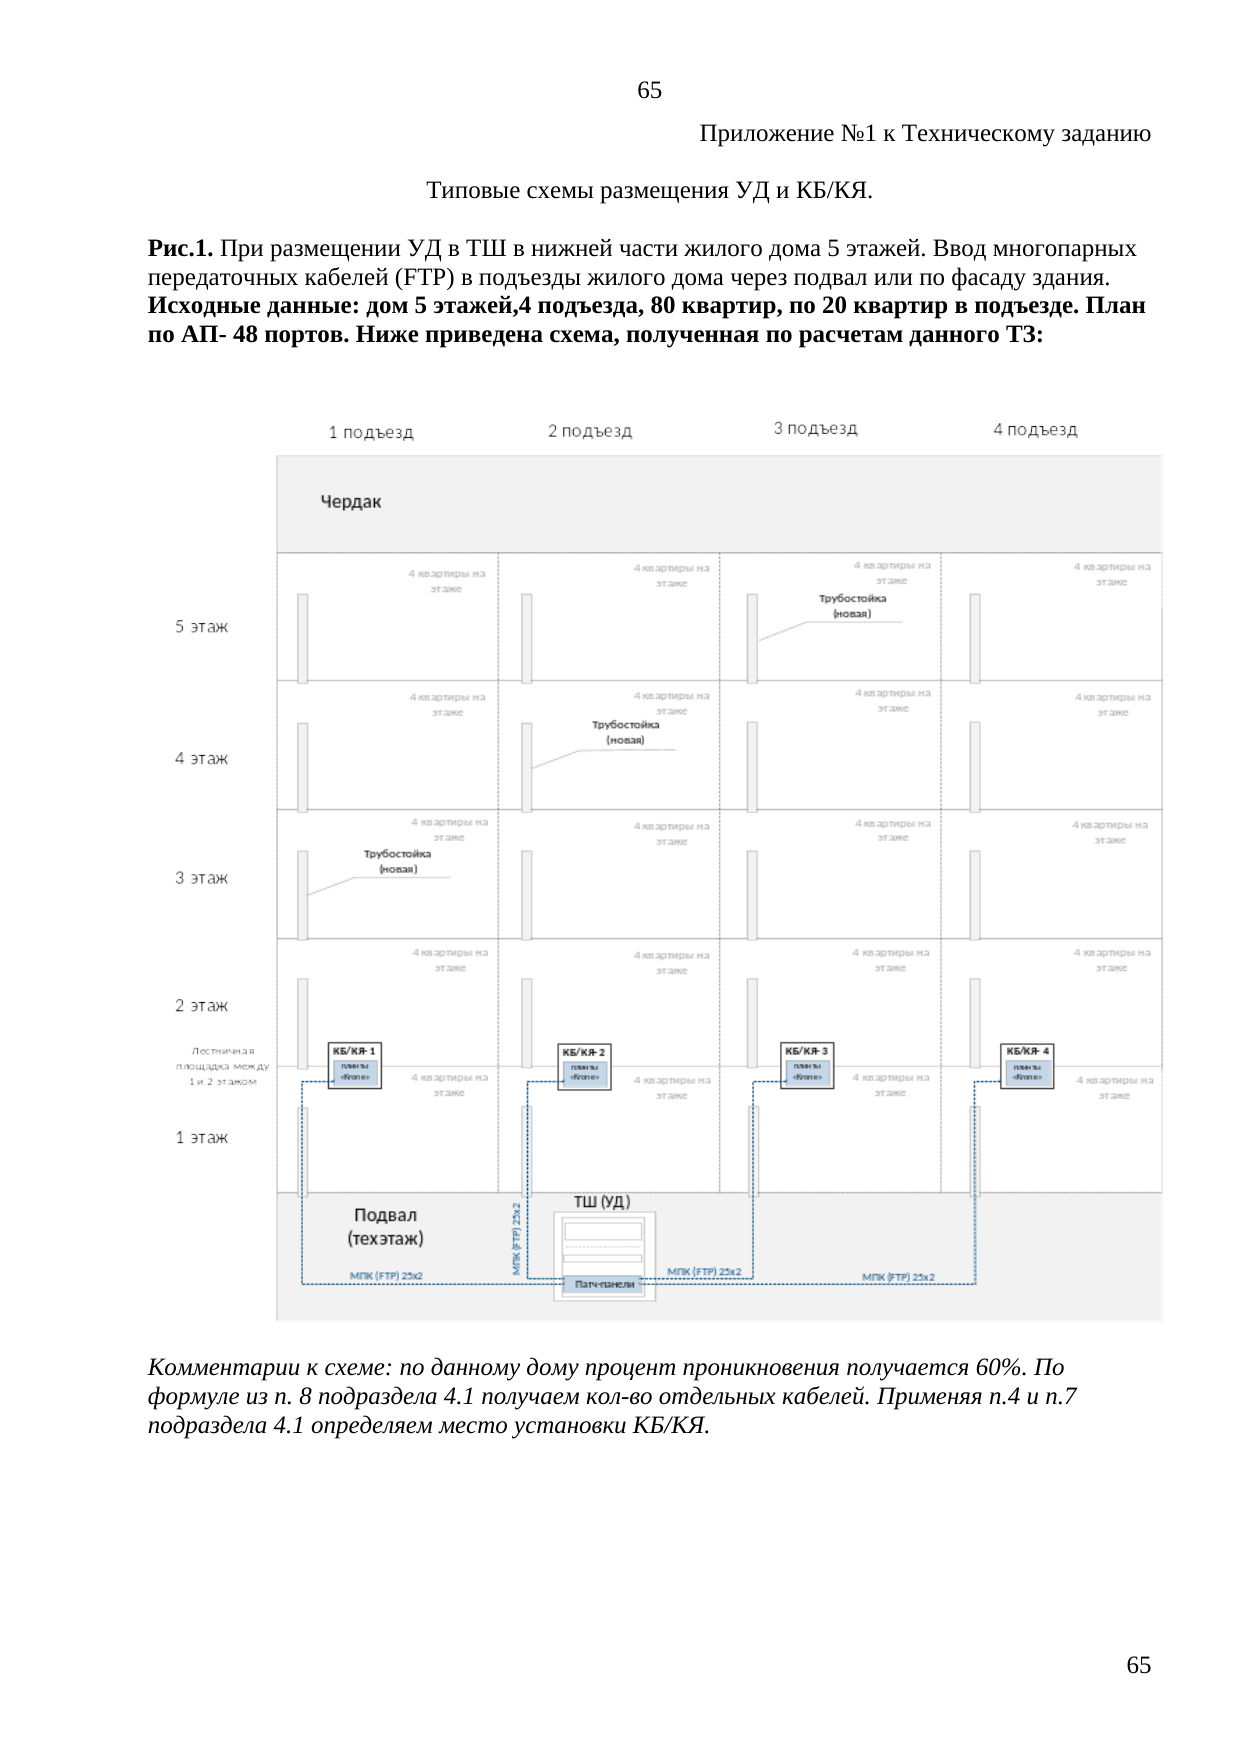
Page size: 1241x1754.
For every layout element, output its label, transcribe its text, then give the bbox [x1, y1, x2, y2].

text Рис.1. При размещении УД в ТШ в нижней части жилого дома 5 этажей. Ввод многопарных передаточных кабелей (FTP) в подъезды жилого дома через подвал или по фасаду здания. [148, 233, 1152, 291]
text Приложение №1 к Техническому заданию [148, 118, 1152, 147]
text Типовые схемы размещения УД и КБ/КЯ. [148, 176, 1152, 204]
text Комментарии к схеме: по данному дому процент проникновения получается 60%. По формуле из п. 8 подраздела 4.1 получаем кол-во отдельных кабелей. Применяя п.4 и п.7 подраздела 4.1 определяем место установки КБ/КЯ. [148, 1352, 1152, 1439]
text Исходные данные: дом 5 этажей,4 подъезда, 80 квартир, по 20 квартир в подъезде. План по АП- 48 портов. Ниже приведена схема, полученная по расчетам данного ТЗ: [148, 291, 1152, 348]
